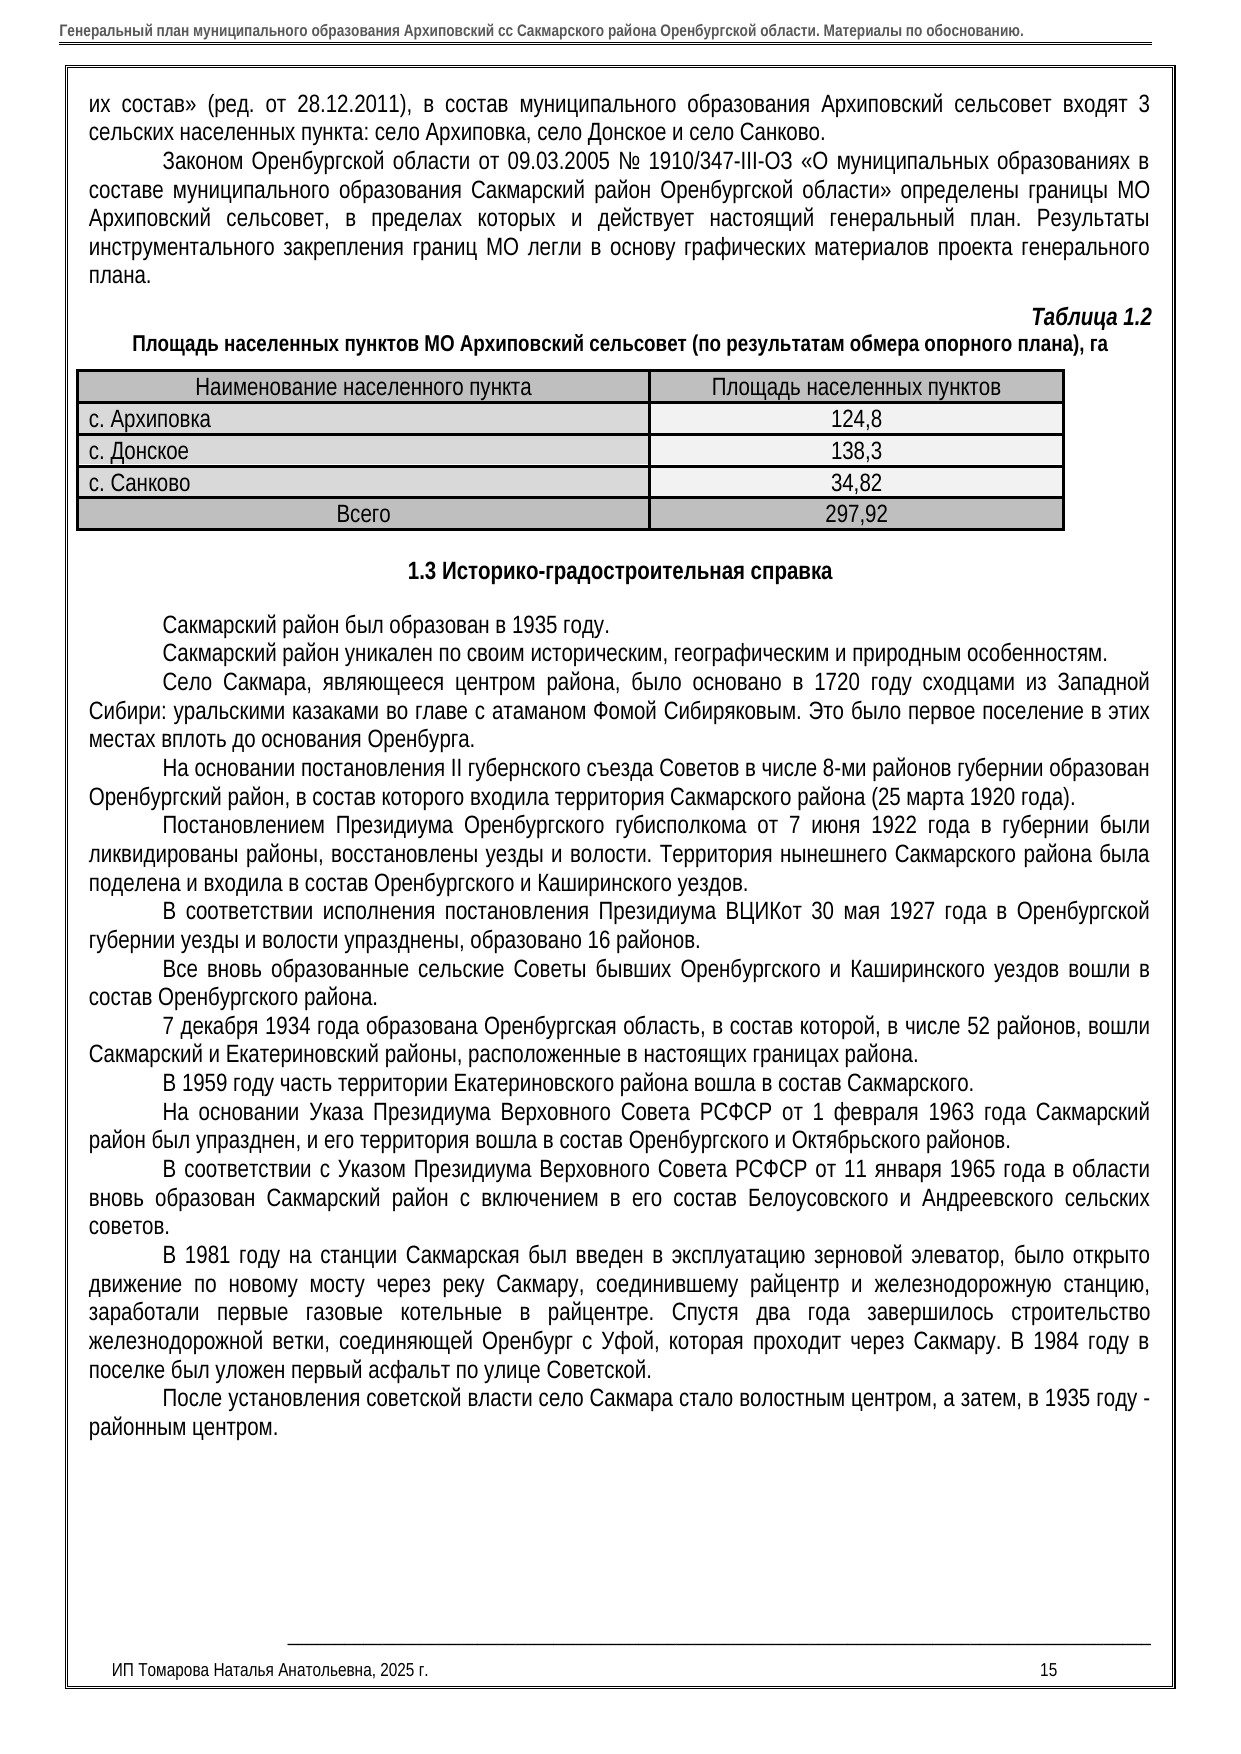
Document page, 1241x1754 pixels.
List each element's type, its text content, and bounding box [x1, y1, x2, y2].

text Село Сакмара, являющееся центром района, было основано в 1720 году сходцами из Западной Сибири: уральскими казаками во главе с атаманом Фомой Сибиряковым. Это было первое поселение в этих местах вплоть до основания Оренбурга. [89, 667, 1152, 753]
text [89, 89, 1152, 146]
table_header Наименование населенного пункта [79, 372, 648, 401]
text Таблица 1.2 [89, 302, 1152, 330]
text После установления советской власти село Сакмара стало волостным центром, а затем, в 1935 году - районным центром. [89, 1383, 1152, 1441]
text Сакмарский район уникален по своим историческим, географическим и природным особенностям. [89, 638, 1152, 667]
text В соответствии исполнения постановления Президиума ВЦИКот 30 мая 1927 года в Оренбургской губернии уезды и волости упразднены, образовано 16 районов. [89, 896, 1152, 953]
text 7 декабря 1934 года образована Оренбургская область, в состав которой, в числе 52 районов, вошли Сакмарский и Екатериновский районы, расположенные в настоящих границах района. [89, 1011, 1152, 1068]
text На основании Указа Президиума Верховного Совета РСФСР от 1 февраля 1963 года Сакмарский район был упразднен, и его территория вошла в состав Оренбургского и Октябрьского районов. [89, 1097, 1152, 1154]
table_header Площадь населенных пунктов [651, 372, 1062, 401]
table_cell 297,92 [651, 499, 1062, 528]
text В 1959 году часть территории Екатериновского района вошла в состав Сакмарского. [89, 1068, 1152, 1097]
subtitle 1.3 Историко-градостроительная справка [89, 556, 1152, 585]
table_cell с. Санково [79, 468, 648, 496]
text В соответствии с Указом Президиума Верховного Совета РСФСР от 11 января 1965 года в области вновь образован Сакмарский район с включением в его состав Белоусовского и Андреевского сельских советов. [89, 1154, 1152, 1240]
text Все вновь образованные сельские Советы бывших Оренбургского и Каширинского уездов вошли в состав Оренбургского района. [89, 953, 1152, 1011]
table_cell Всего [79, 499, 648, 528]
text Законом Оренбургской области от 09.03.2005 № 1910/347-III-ОЗ «О муниципальных образованиях в составе муниципального образования Сакмарский район Оренбургской области» определены границы МО Архиповский сельсовет, в пределах которых и действует настоящий генеральный план. Результаты инструментального закрепления границ МО легли в основу графических материалов проекта генерального плана. [89, 146, 1152, 289]
text В 1981 году на станции Сакмарская был введен в эксплуатацию зерновой элеватор, было открыто движение по новому мосту через реку Сакмару, соединившему райцентр и железнодорожную станцию, заработали первые газовые котельные в райцентре. Спустя два года завершилось строительство железнодорожной ветки, соединяющей Оренбург с Уфой, которая проходит через Сакмару. В 1984 году в поселке был уложен первый асфальт по улице Советской. [89, 1240, 1152, 1383]
text Сакмарский район был образован в 1935 году. [89, 610, 1152, 638]
table_cell с. Архиповка [79, 404, 648, 433]
table_cell 138,3 [651, 436, 1062, 464]
text Постановлением Президиума Оренбургского губисполкома от 7 июня 1922 года в губернии были ликвидированы районы, восстановлены уезды и волости. Территория нынешнего Сакмарского района была поделена и входила в состав Оренбургского и Каширинского уездов. [89, 810, 1152, 896]
text На основании постановления II губернского съезда Советов в числе 8-ми районов губернии образован Оренбургский район, в состав которого входила территория Сакмарского района (25 марта 1920 года). [89, 753, 1152, 810]
table_cell 124,8 [651, 404, 1062, 433]
table_cell с. Донское [79, 436, 648, 464]
text Площадь населенных пунктов МО Архиповский сельсовет (по результатам обмера опорного плана), га [89, 330, 1152, 357]
table_cell 34,82 [651, 468, 1062, 496]
